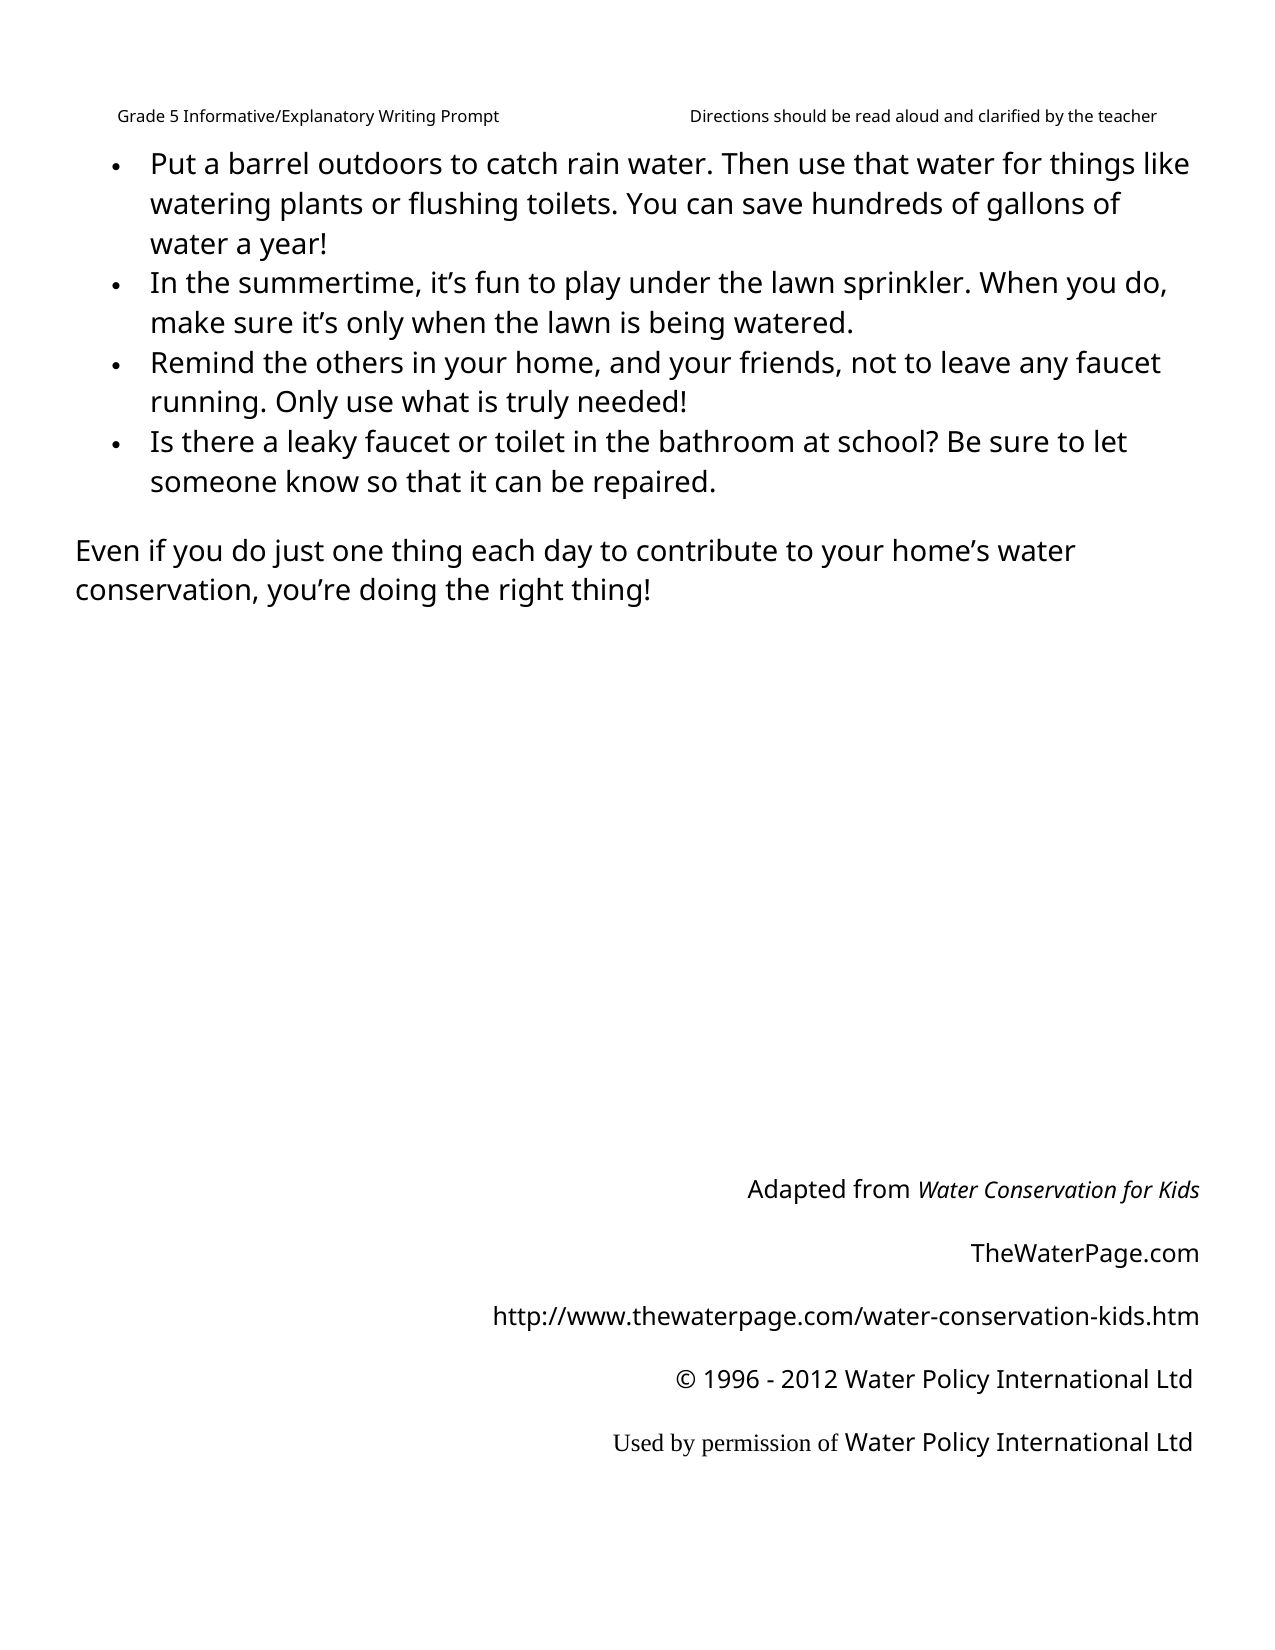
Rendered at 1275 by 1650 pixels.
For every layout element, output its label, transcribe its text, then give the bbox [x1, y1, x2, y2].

text Adapted from Water Conservation for Kids [75, 1172, 1200, 1206]
list Put a barrel outdoors to catch rain water. Then use that water for things like watering plants or flushing toilets. You can save hundreds of gallons of water a year! [112, 143, 1200, 263]
text http://www.thewaterpage.com/water-conservation-kids.htm [75, 1299, 1200, 1333]
list Is there a leaky faucet or toilet in the bathroom at school? Be sure to let someone know so that it can be repaired. [112, 421, 1200, 501]
text TheWaterPage.com [75, 1235, 1200, 1269]
text © 1996 - 2012 Water Policy International Ltd [75, 1362, 1200, 1396]
list Remind the others in your home, and your friends, not to leave any faucet running. Only use what is truly needed! [112, 342, 1200, 421]
list In the summertime, it’s fun to play under the lawn sprinkler. When you do, make sure it’s only when the lawn is being watered. [112, 263, 1200, 342]
text Even if you do just one thing each day to contribute to your home’s water conservation, you’re doing the right thing! [75, 530, 1200, 609]
text Used by permission of Water Policy International Ltd [75, 1425, 1200, 1459]
